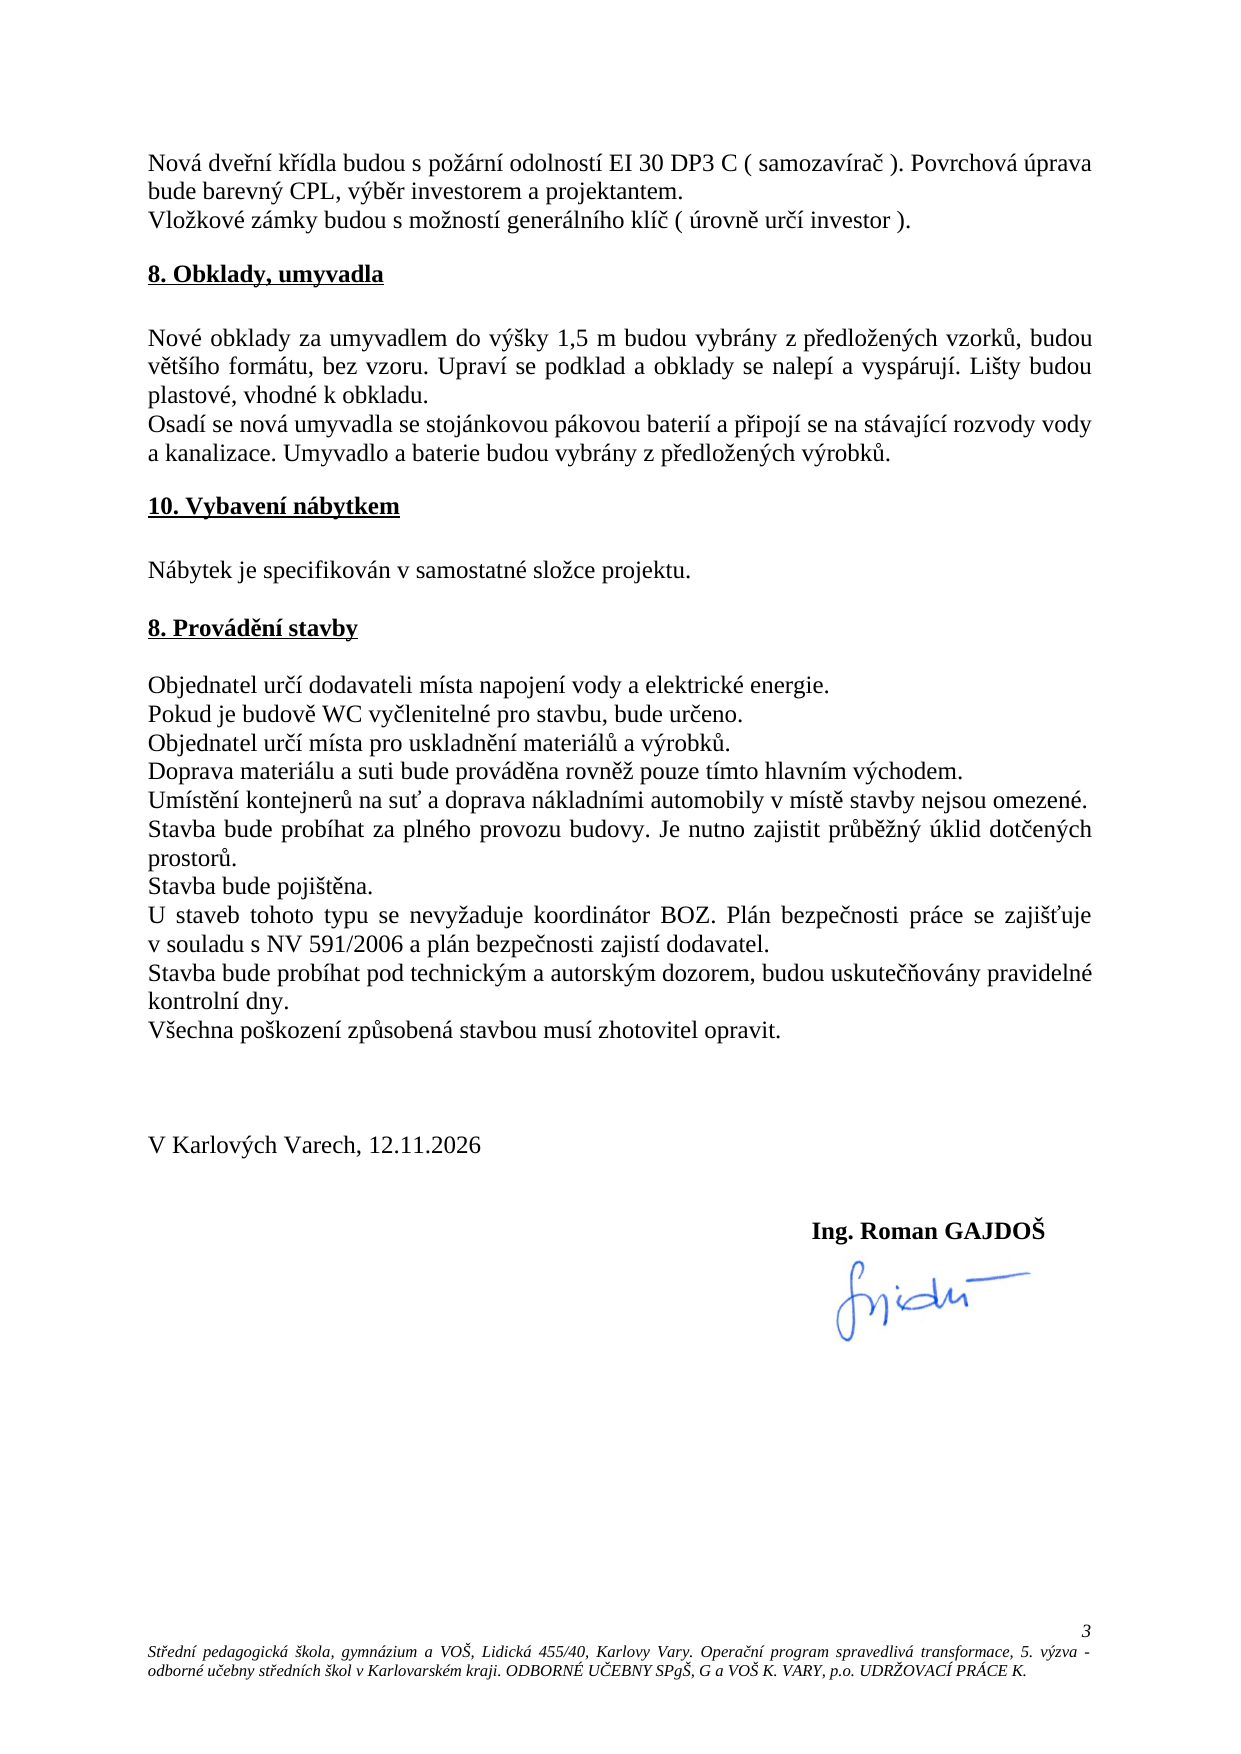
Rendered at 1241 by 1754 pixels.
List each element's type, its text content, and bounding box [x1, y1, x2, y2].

text Doprava materiálu a suti bude prováděna rovněž pouze tímto hlavním východem. [148, 756, 1093, 785]
text Nové obklady za umyvadlem do výšky 1,5 m budou vybrány z předložených vzorků, budou většího formátu, bez vzoru. Upraví se podklad a obklady se nalepí a vyspárují. Lišty budou plastové, vhodné k obkladu. [148, 323, 1093, 409]
text Pokud je budově WC vyčlenitelné pro stavbu, bude určeno. [148, 699, 1093, 728]
text Nová dveřní křídla budou s požární odolností EI 30 DP3 C ( samozavírač ). Povrchová úprava bude barevný CPL, výběr investorem a projektantem. [148, 148, 1093, 205]
text Objednatel určí dodavateli místa napojení vody a elektrické energie. [148, 670, 1093, 699]
text Nábytek je specifikován v samostatné složce projektu. [148, 555, 1093, 584]
text Objednatel určí místa pro uskladnění materiálů a výrobků. [148, 728, 1093, 756]
subtitle 8. Obklady, umyvadla [148, 259, 1093, 288]
subtitle 10. Vybavení nábytkem [148, 491, 1093, 520]
text Osadí se nová umyvadla se stojánkovou pákovou baterií a připojí se na stávající rozvody vody a kanalizace. Umyvadlo a baterie budou vybrány z předložených výrobků. [148, 409, 1093, 466]
text Stavba bude pojištěna. [148, 871, 1093, 900]
text Stavba bude probíhat za plného provozu budovy. Je nutno zajistit průběžný úklid dotčených prostorů. [148, 814, 1093, 871]
text Všechna poškození způsobená stavbou musí zhotovitel opravit. [148, 1015, 1093, 1044]
text Ing. Roman GAJDOŠ [738, 1216, 1093, 1245]
text V Karlových Varech, 21.10.2023 [148, 1130, 1093, 1159]
text Stavba bude probíhat pod technickým a autorským dozorem, budou uskutečňovány pravidelné kontrolní dny. [148, 958, 1093, 1015]
text 8. Provádění stavby [148, 613, 1093, 641]
text Umístění kontejnerů na suť a doprava nákladními automobily v místě stavby nejsou omezené. [148, 785, 1093, 814]
text U staveb tohoto typu se nevyžaduje koordinátor BOZ. Plán bezpečnosti práce se zajišťuje v souladu s NV 591/2006 a plán bezpečnosti zajistí dodavatel. [148, 900, 1093, 958]
text Vložkové zámky budou s možností generálního klíč ( úrovně určí investor ). [148, 205, 1093, 234]
picture [811, 1245, 1037, 1351]
